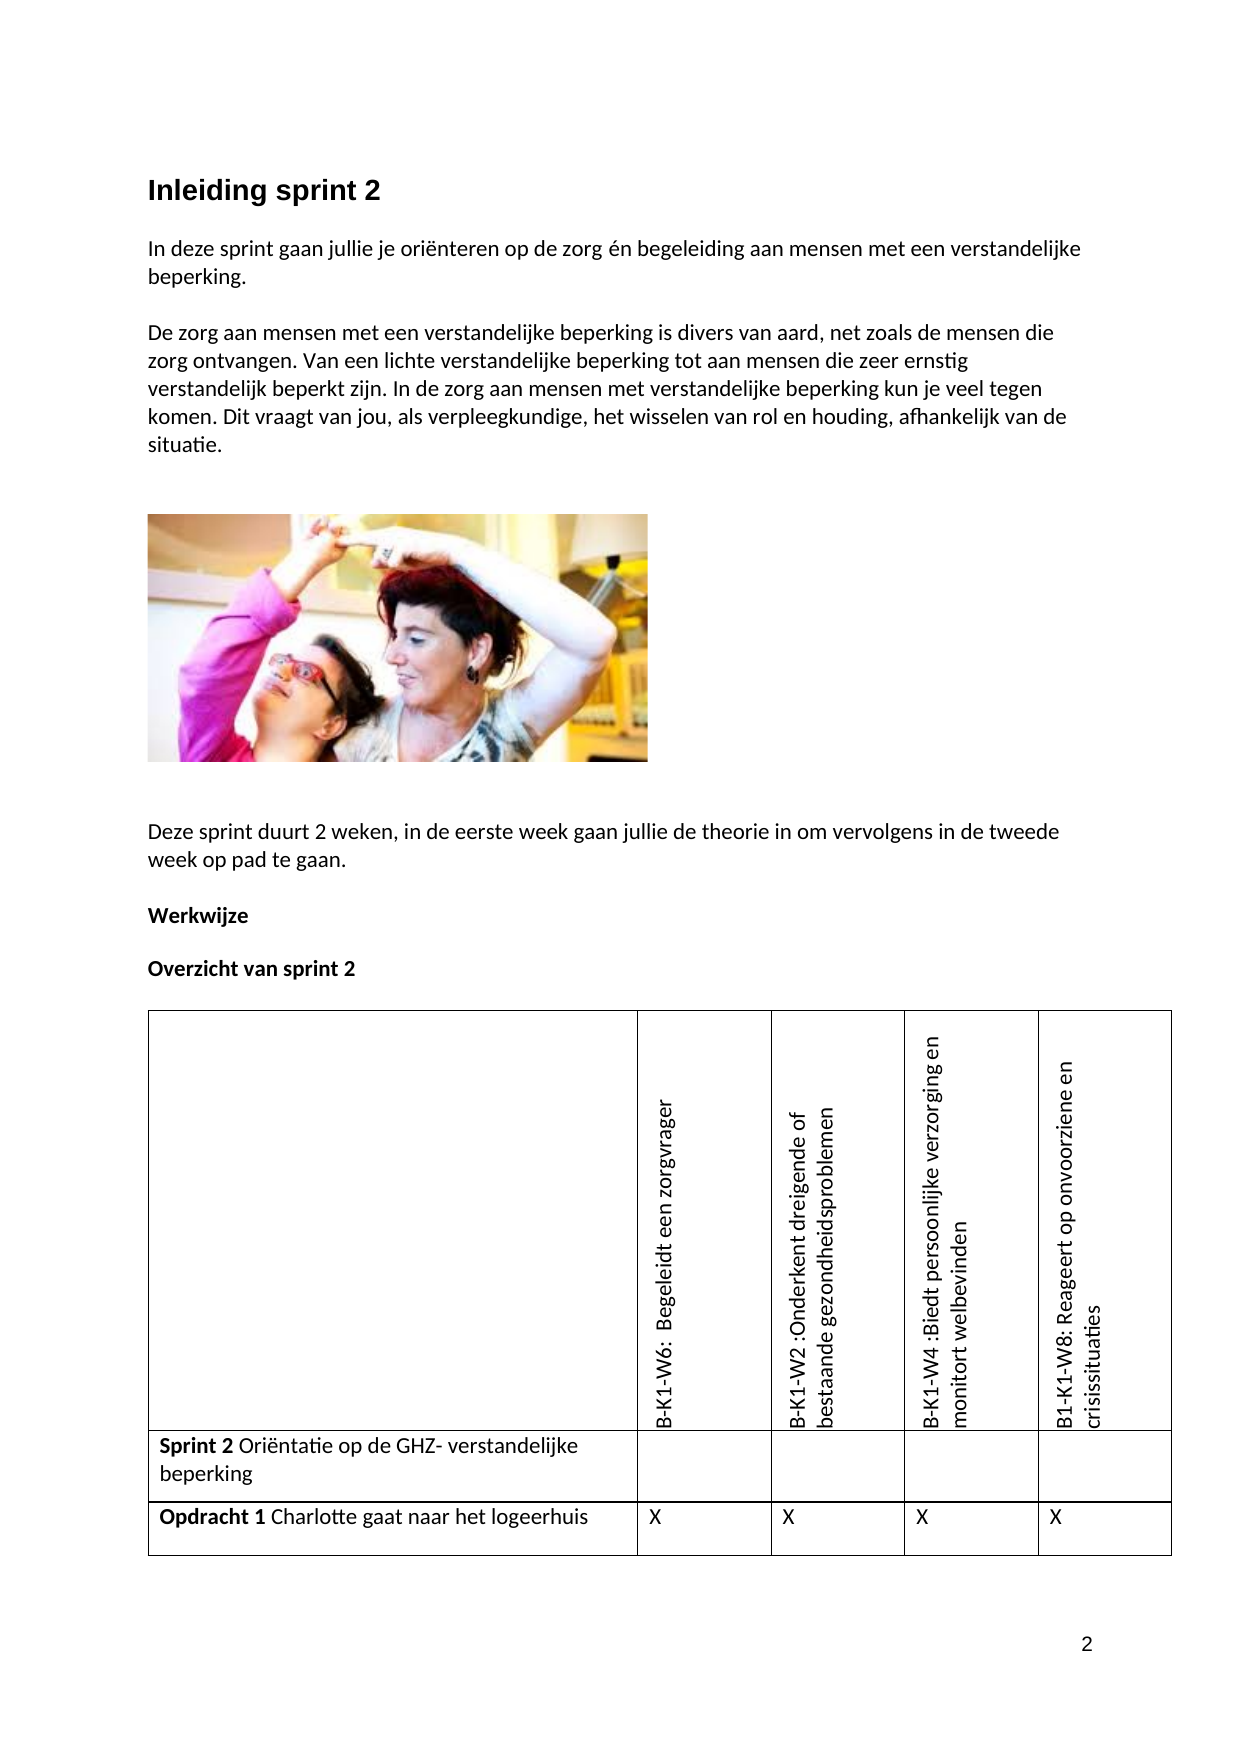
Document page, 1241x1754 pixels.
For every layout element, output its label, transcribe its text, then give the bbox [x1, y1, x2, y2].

text Deze sprint duurt 2 weken, in de eerste week gaan jullie de theorie in om vervolgens in de tweede week op pad te gaan. [148, 817, 1093, 873]
picture [147, 514, 648, 762]
table_cell X [638, 1503, 771, 1554]
table_cell Sprint 2 Oriëntatie op de GHZ- verstandelijke beperking [149, 1431, 637, 1501]
text Werkwijze [148, 901, 1093, 929]
table_cell [905, 1431, 1038, 1501]
table_header B-K1-W2 :Onderkent dreigende of bestaande gezondheidsproblemen [772, 1011, 904, 1430]
table_header B-K1-W6: Begeleidt een zorgvrager [638, 1011, 771, 1430]
table_header B-K1-W4 :Biedt persoonlijke verzorging en monitort welbevinden [905, 1011, 1038, 1430]
table_cell Opdracht 1 Charlotte gaat naar het logeerhuis [149, 1503, 637, 1554]
table_cell X [905, 1503, 1038, 1554]
text De zorg aan mensen met een verstandelijke beperking is divers van aard, net zoals de mensen die zorg ontvangen. Van een lichte verstandelijke beperking tot aan mensen die zeer ernstig verstandelijk beperkt zijn. In de zorg aan mensen met verstandelijke beperking kun je veel tegen komen. Dit vraagt van jou, als verpleegkundige, het wisselen van rol en houding, afhankelijk van de situatie. [148, 318, 1093, 458]
table_cell [1039, 1431, 1171, 1501]
table_header B1-K1-W8: Reageert op onvoorziene en crisissituaties [1039, 1011, 1171, 1430]
table_cell [772, 1431, 904, 1501]
text Overzicht van sprint 2 [148, 954, 1093, 982]
table_cell X [772, 1503, 904, 1554]
table_cell [638, 1431, 771, 1501]
text Inleiding sprint 2 [148, 173, 1093, 206]
text In deze sprint gaan jullie je oriënteren op de zorg én begeleiding aan mensen met een verstandelijke beperking. [148, 234, 1093, 290]
table_header [149, 1011, 637, 1430]
table_cell X [1039, 1503, 1171, 1554]
